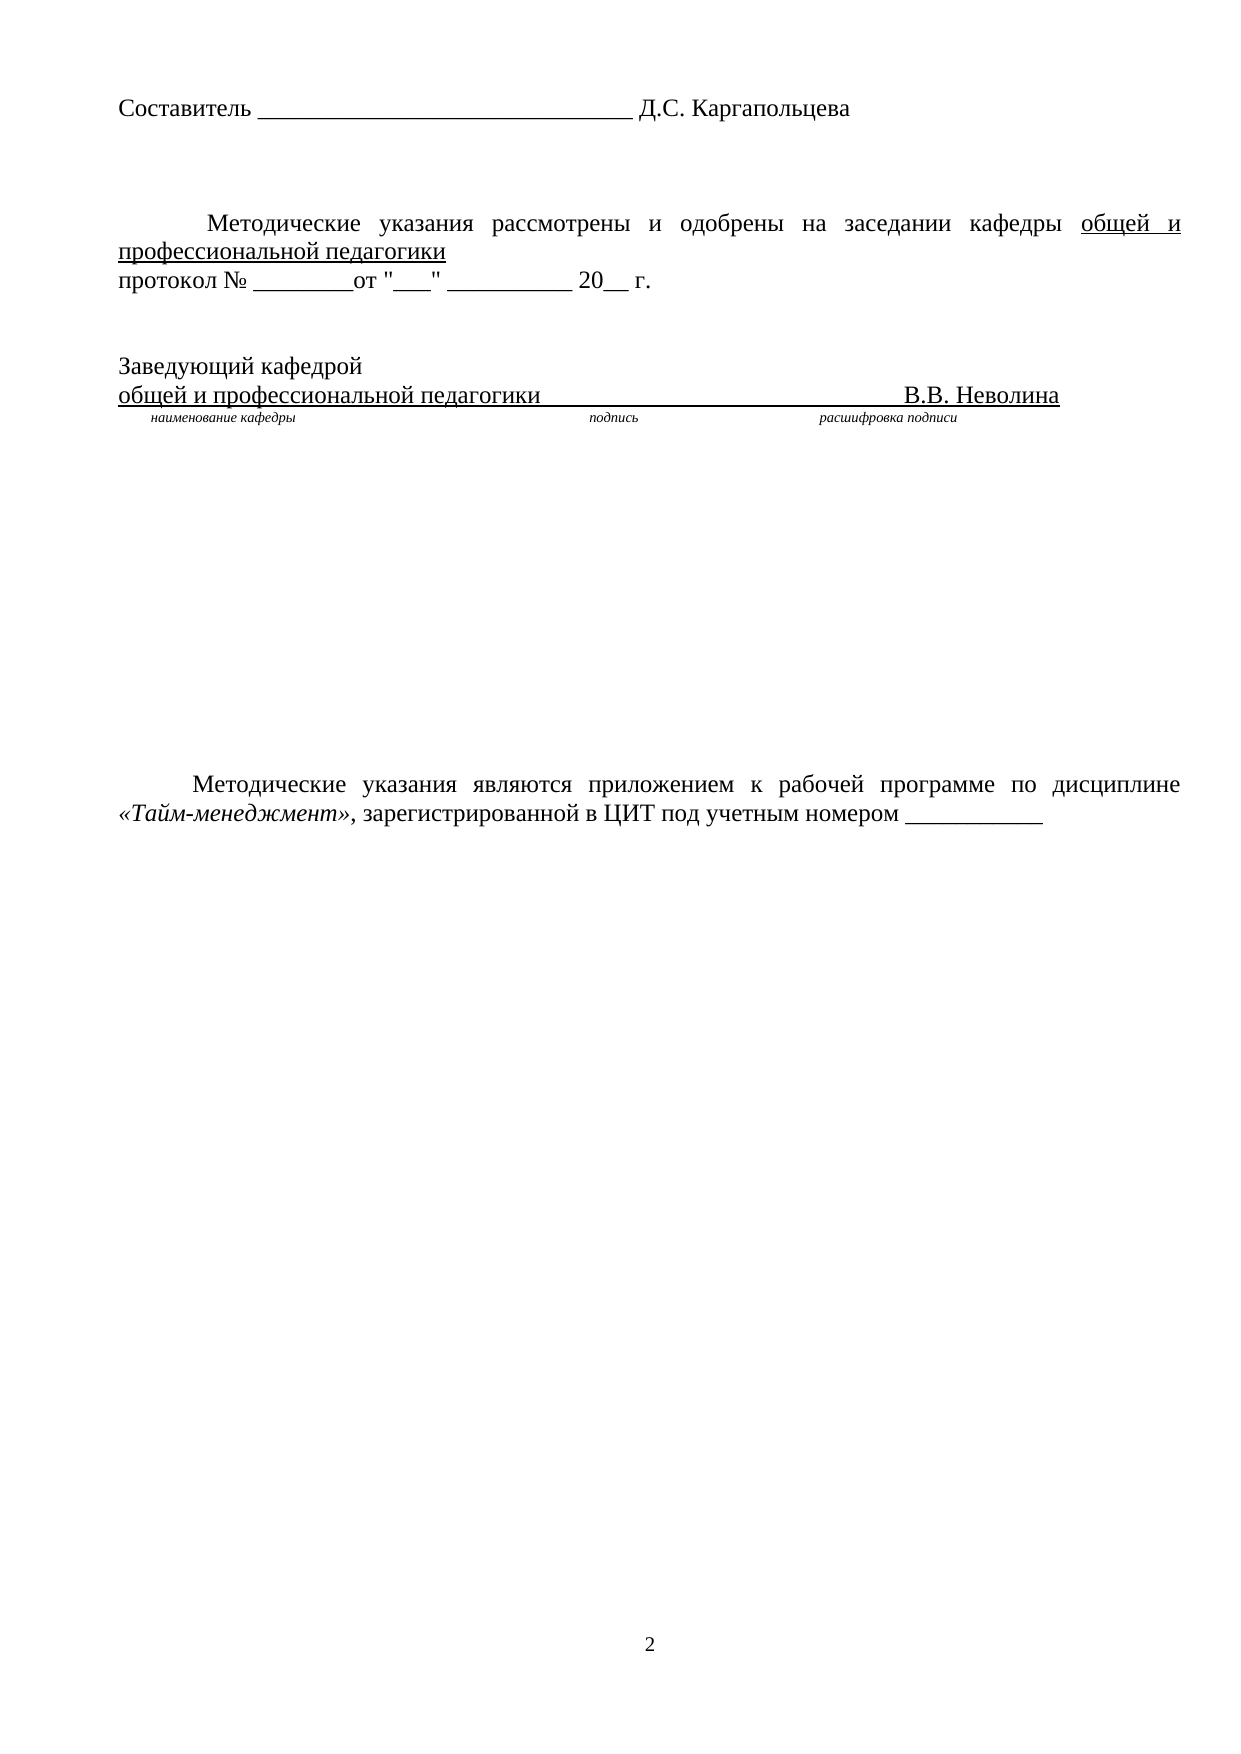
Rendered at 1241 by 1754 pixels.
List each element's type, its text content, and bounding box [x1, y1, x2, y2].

text наименование кафедры подпись расшифровка подписи [118, 409, 1181, 438]
text Составитель ______________________________ Д.С. Каргапольцева [118, 93, 1181, 121]
text Методические указания являются приложением к рабочей программе по дисциплине «Тайм-менеджмент», зарегистрированной в ЦИТ под учетным номером ___________ [118, 769, 1181, 826]
text общей и профессиональной педагогики В.В. Неволина [118, 380, 1181, 409]
text протокол № ________от "___" __________ 20__ г. [118, 265, 1181, 294]
text Заведующий кафедрой [118, 351, 1181, 380]
text Методические указания рассмотрены и одобрены на заседании кафедры общей и профессиональной педагогики [118, 208, 1181, 265]
